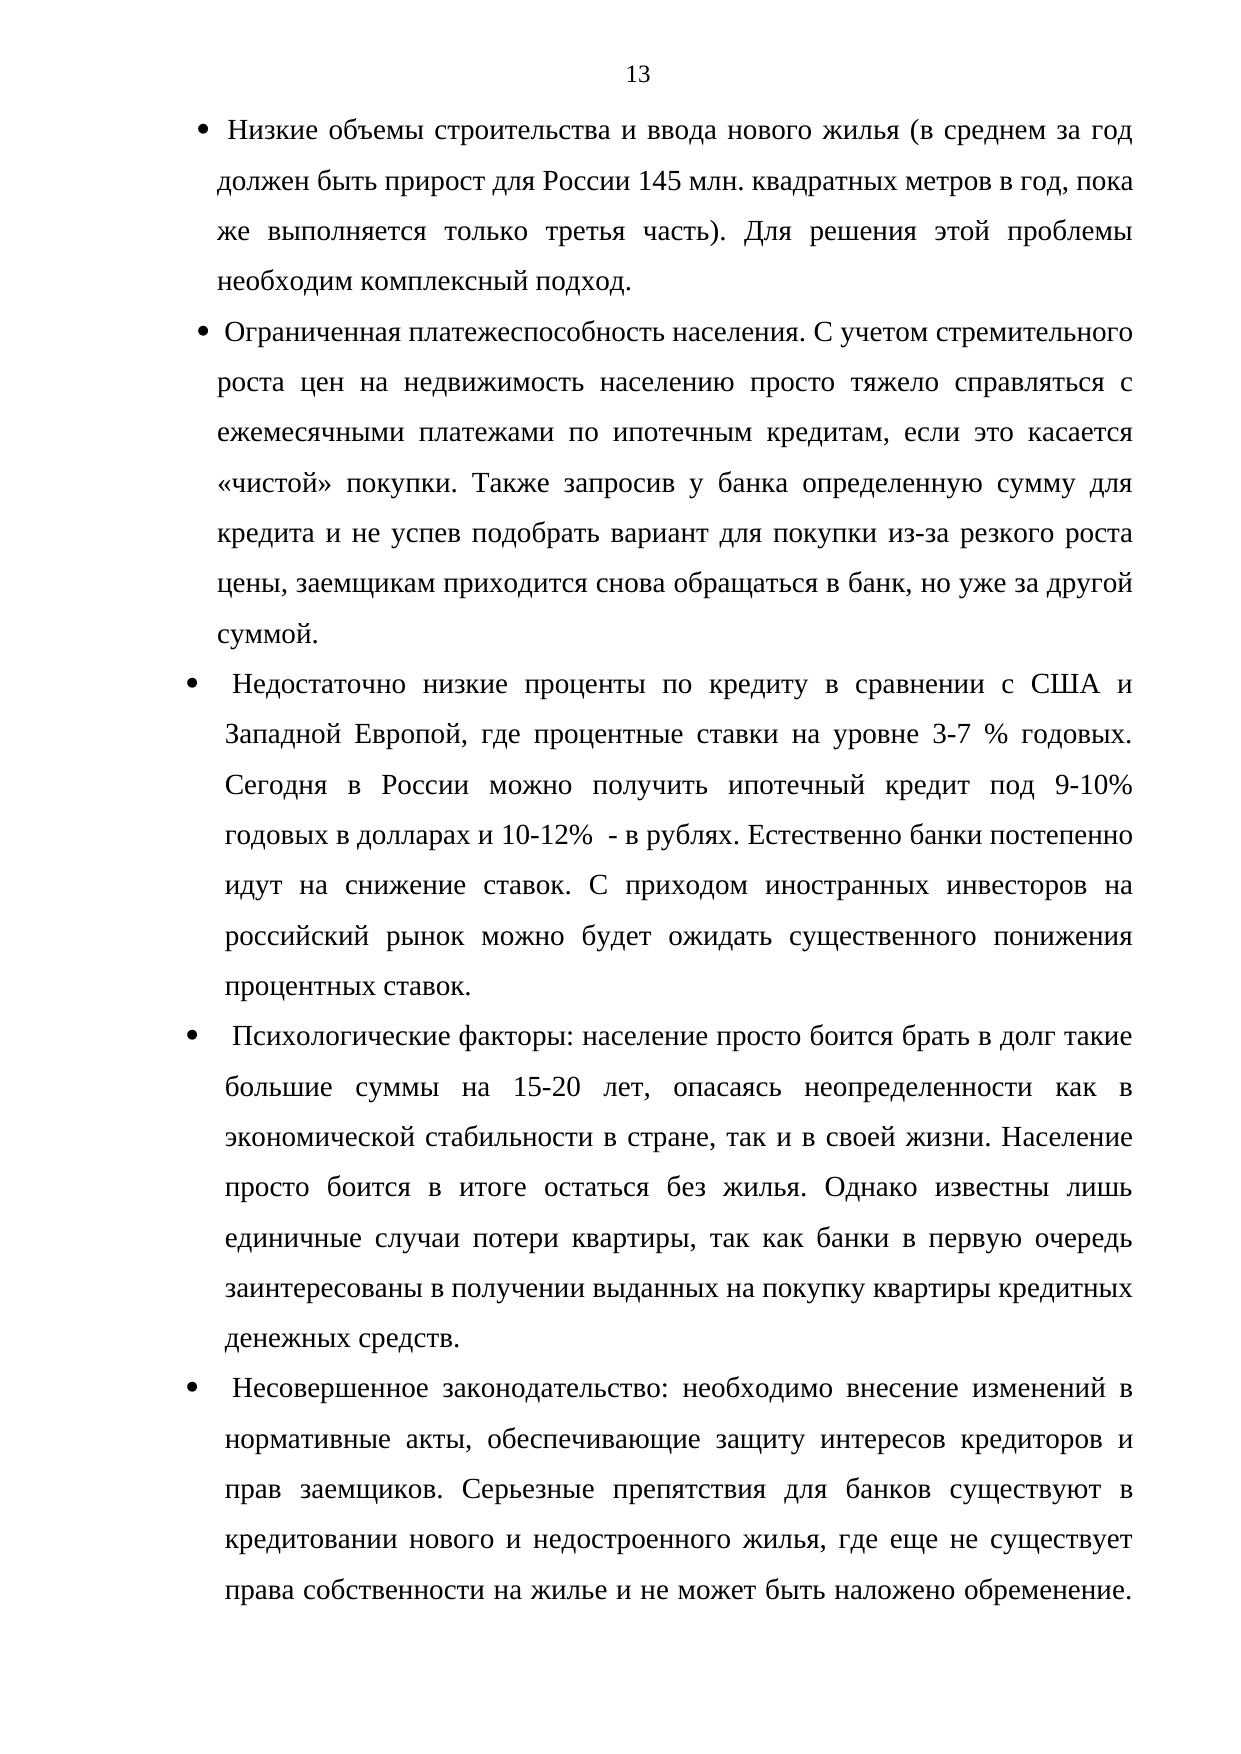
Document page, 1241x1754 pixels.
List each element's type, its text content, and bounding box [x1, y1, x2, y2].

list Ограниченная платежеспособность населения. С учетом стремительного роста цен на недвижимость населению просто тяжело справляться с ежемесячными платежами по ипотечным кредитам, если это касается «чистой» покупки. Также запросив у банка определенную сумму для кредита и не успев подобрать вариант для покупки из-за резкого роста цены, заемщикам приходится снова обращаться в банк, но уже за другой суммой. [198, 314, 1134, 649]
list Недостаточно низкие проценты по кредиту в сравнении с США и Западной Европой, где процентные ставки на уровне 3-7 % годовых. Сегодня в России можно получить ипотечный кредит под 9-10% годовых в долларах и 10-12% - в рублях. Естественно банки постепенно идут на снижение ставок. С приходом иностранных инвесторов на российский рынок можно будет ожидать существенного понижения процентных ставок. [187, 666, 1134, 1002]
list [187, 1371, 1134, 1606]
list Психологические факторы: население просто боится брать в долг такие большие суммы на 15-20 лет, опасаясь неопределенности как в экономической стабильности в стране, так и в своей жизни. Население просто боится в итоге остаться без жилья. Однако известны лишь единичные случаи потери квартиры, так как банки в первую очередь заинтересованы в получении выданных на покупку квартиры кредитных денежных средств. [187, 1018, 1134, 1354]
list Низкие объемы строительства и ввода нового жилья (в среднем за год должен быть прирост для России 145 млн. квадратных метров в год, пока же выполняется только третья часть). Для решения этой проблемы необходим комплексный подход. [198, 112, 1134, 297]
